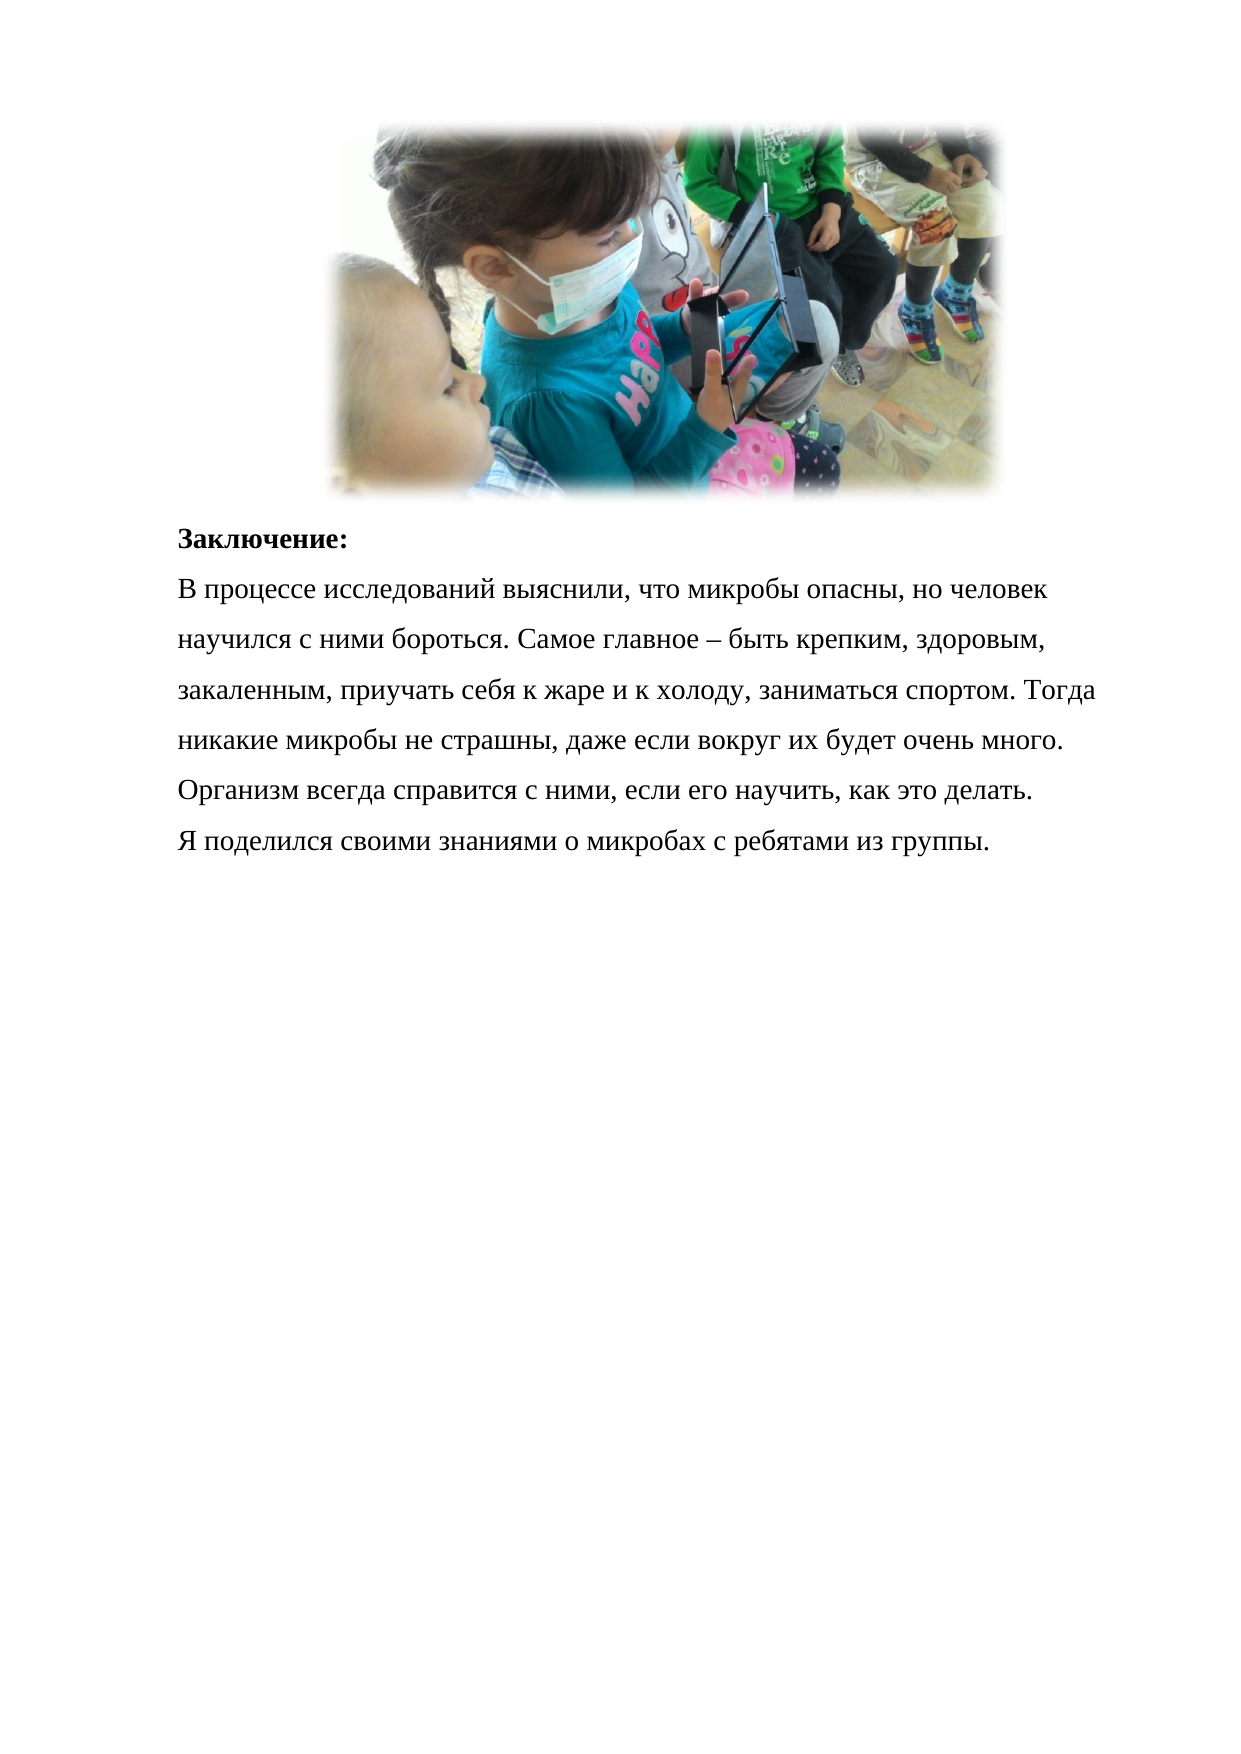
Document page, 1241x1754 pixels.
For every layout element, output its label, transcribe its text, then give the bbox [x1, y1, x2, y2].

picture [350, 148, 979, 476]
text В процессе исследований выяснили, что микробы опасны, но человек научился с ними бороться. Самое главное – быть крепким, здоровым, закаленным, приучать себя к жаре и к холоду, заниматься спортом. Тогда никакие микробы не страшны, даже если вокруг их будет очень много. Организм всегда справится с ними, если его научить, как это делать. [177, 571, 1152, 806]
text Я поделился своими знаниями о микробах с ребятами из группы. [177, 823, 1152, 856]
text Заключение: [177, 521, 1152, 554]
